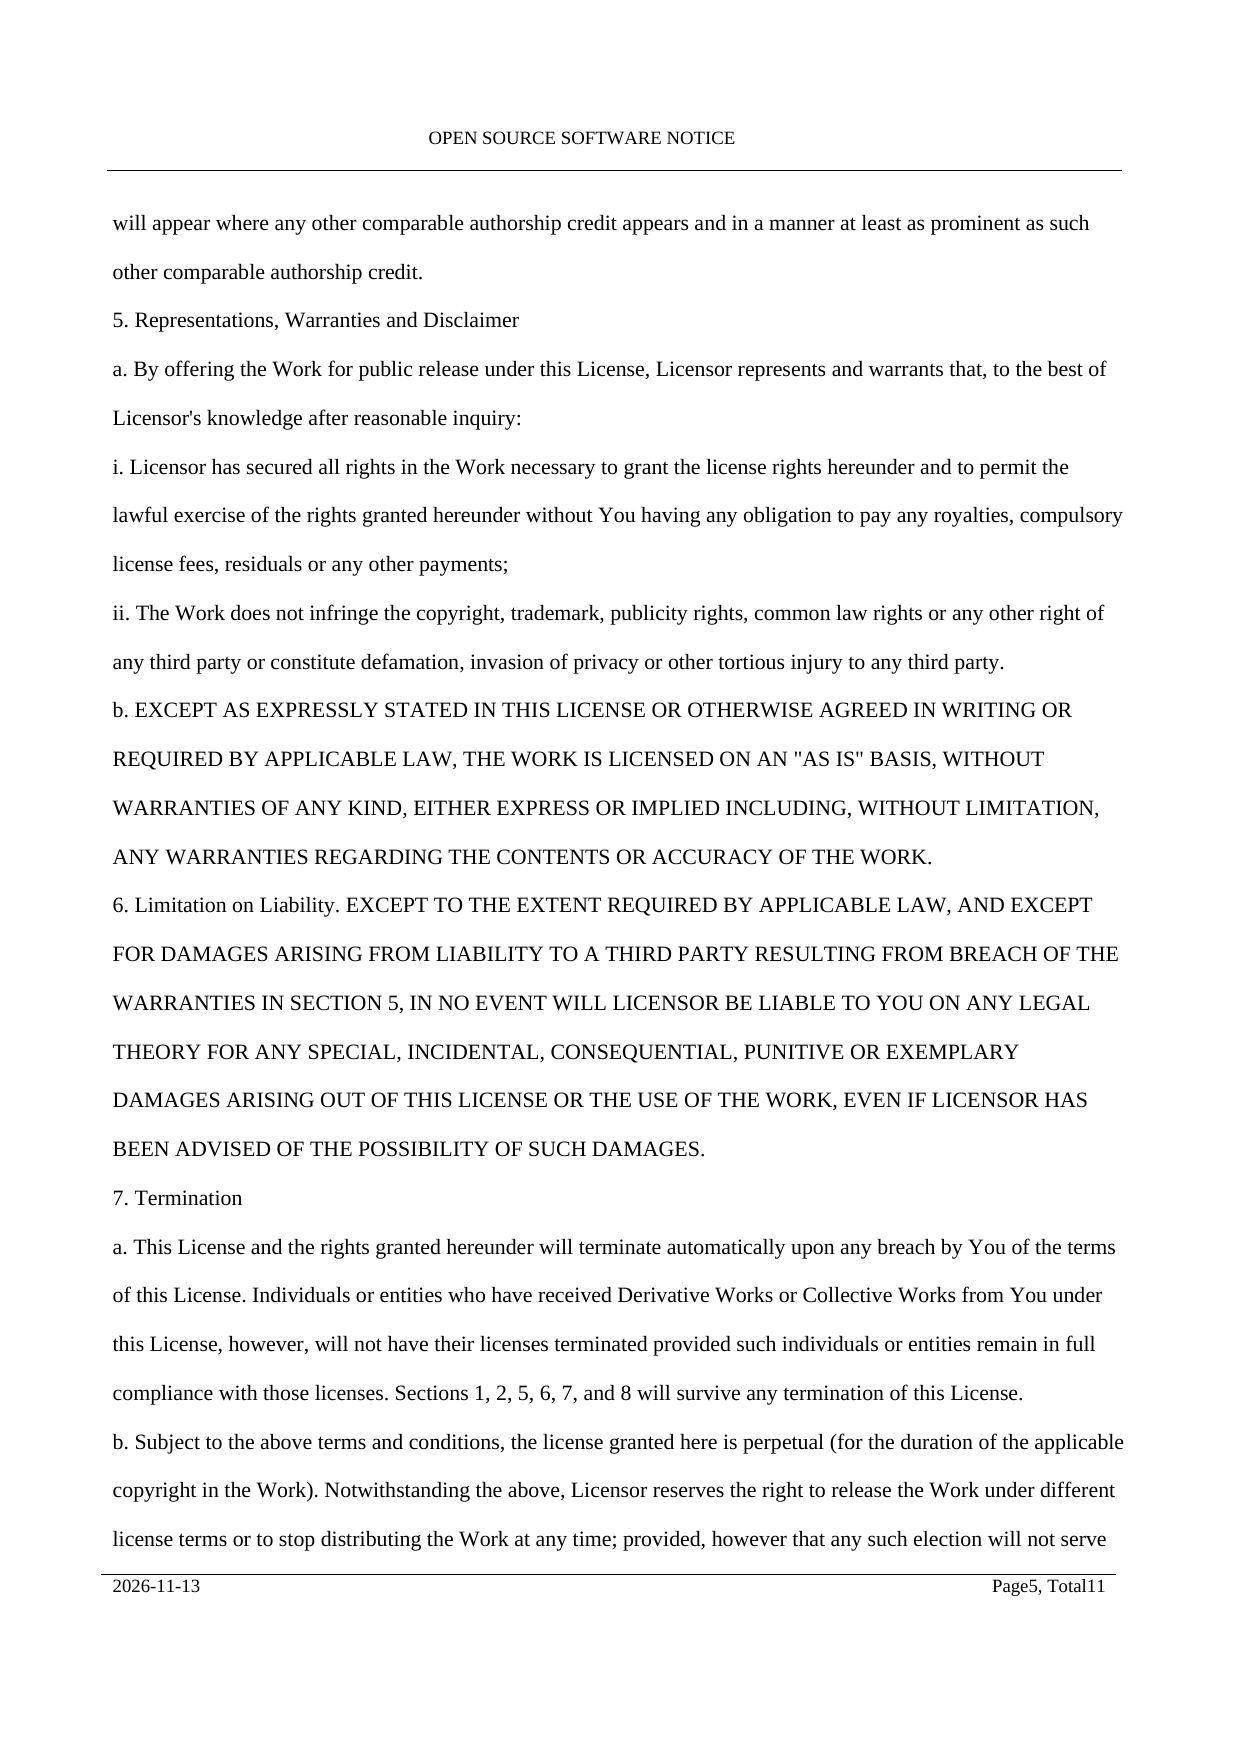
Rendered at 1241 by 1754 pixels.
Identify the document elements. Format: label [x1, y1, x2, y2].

text [112, 206, 1128, 1555]
